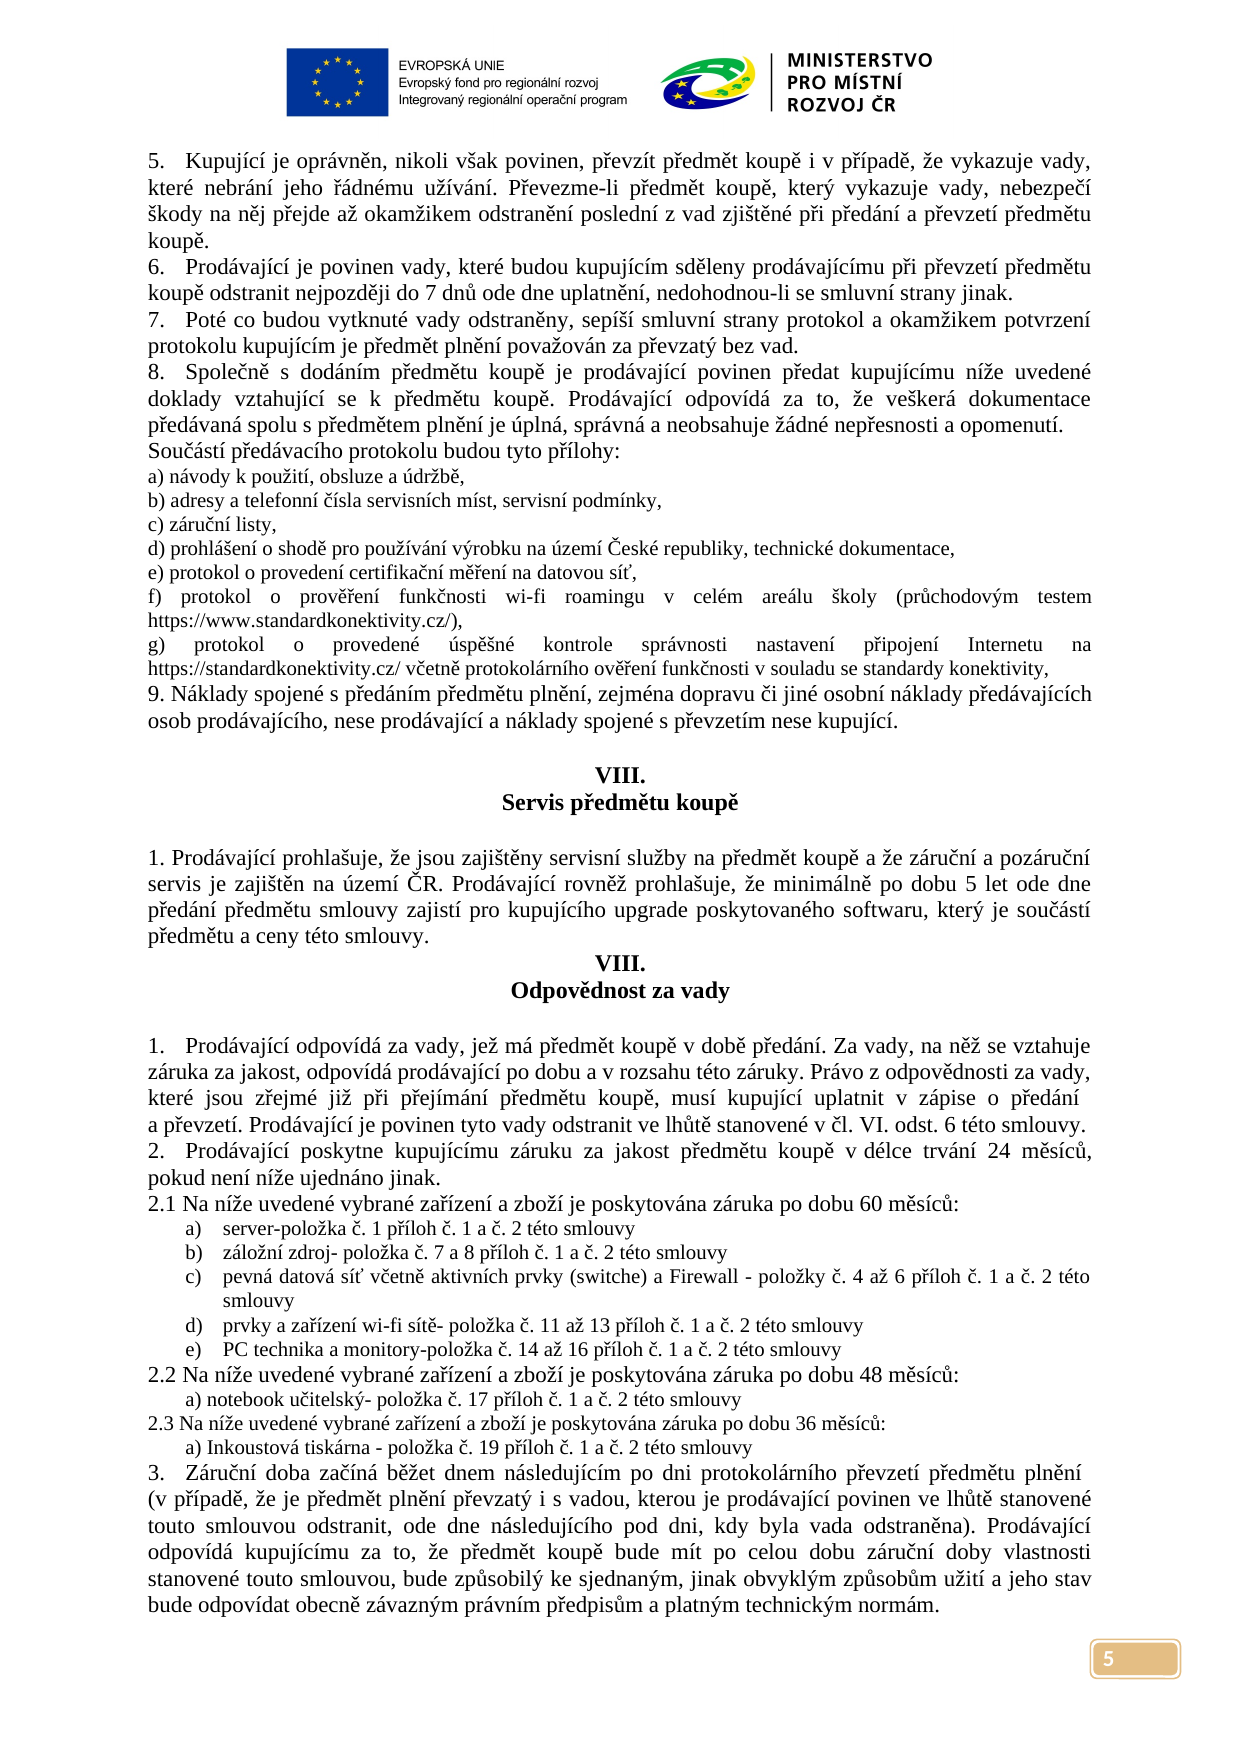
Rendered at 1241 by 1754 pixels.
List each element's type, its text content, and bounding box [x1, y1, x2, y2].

text 6. Prodávající je povinen vady, které budou kupujícím sděleny prodávajícímu při převzetí předmětu koupě odstranit nejpozději do 7 dnů ode dne uplatnění, nedohodnou-li se smluvní strany jinak. [148, 253, 1093, 306]
text Odpovědnost za vady [148, 977, 1093, 1004]
text 3. Záruční doba začíná běžet dnem následujícím po dni protokolárního převzetí předmětu plnění (v případě, že je předmět plnění převzatý i s vadou, kterou je prodávající povinen ve lhůtě stanovené touto smlouvou odstranit, ode dne následujícího pod dni, kdy byla vada odstraněna). Prodávající odpovídá kupujícímu za to, že předmět koupě bude mít po celou dobu záruční doby vlastnosti stanovené touto smlouvou, bude způsobilý ke sjednaným, jinak obvyklým způsobům užití a jeho stav bude odpovídat obecně závazným právním předpisům a platným technickým normám. [148, 1459, 1093, 1617]
text f) protokol o prověření funkčnosti wi-fi roamingu v celém areálu školy (průchodovým testem https://www.standardkonektivity.cz/), [148, 584, 1093, 632]
text c) záruční listy, [148, 512, 1093, 536]
text Servis předmětu koupě [148, 788, 1093, 816]
text 2.3 Na níže uvedené vybrané zařízení a zboží je poskytována záruka po dobu 36 měsíců: [148, 1411, 1093, 1435]
text 5. Kupující je oprávněn, nikoli však povinen, převzít předmět koupě i v případě, že vykazuje vady, které nebrání jeho řádnému užívání. Převezme-li předmět koupě, který vykazuje vady, nebezpečí škody na něj přejde až okamžikem odstranění poslední z vad zjištěné při předání a převzetí předmětu koupě. [148, 148, 1093, 253]
text 9. Náklady spojené s předáním předmětu plnění, zejména dopravu či jiné osobní náklady předávajících osob prodávajícího, nese prodávající a náklady spojené s převzetím nese kupující. [148, 680, 1093, 733]
text VIII. [148, 761, 1093, 788]
text 1. Prodávající prohlašuje, že jsou zajištěny servisní služby na předmět koupě a že záruční a pozáruční servis je zajištěn na území ČR. Prodávající rovněž prohlašuje, že minimálně po dobu 5 let ode dne předání předmětu smlouvy zajistí pro kupujícího upgrade poskytovaného softwaru, který je součástí předmětu a ceny této smlouvy. [148, 843, 1093, 949]
list pevná datová síť včetně aktivních prvky (switche) a Firewall - položky č. 4 až 6 příloh č. 1 a č. 2 této smlouvy [185, 1264, 1093, 1312]
text b) adresy a telefonní čísla servisních míst, servisní podmínky, [148, 488, 1093, 512]
text a) návody k použití, obsluze a údržbě, [148, 464, 1093, 488]
text VIII. [148, 949, 1093, 977]
text 2.2 Na níže uvedené vybrané zařízení a zboží je poskytována záruka po dobu 48 měsíců: [148, 1361, 1093, 1387]
text 8. Společně s dodáním předmětu koupě je prodávající povinen předat kupujícímu níže uvedené doklady vztahující se k předmětu koupě. Prodávající odpovídá za to, že veškerá dokumentace předávaná spolu s předmětem plnění je úplná, správná a neobsahuje žádné nepřesnosti a opomenutí. [148, 358, 1093, 437]
list záložní zdroj- položka č. 7 a 8 příloh č. 1 a č. 2 této smlouvy [185, 1240, 1093, 1264]
list prvky a zařízení wi-fi sítě- položka č. 11 až 13 příloh č. 1 a č. 2 této smlouvy [185, 1312, 1093, 1337]
list PC technika a monitory-položka č. 14 až 16 příloh č. 1 a č. 2 této smlouvy [185, 1337, 1093, 1361]
text 7. Poté co budou vytknuté vady odstraněny, sepíší smluvní strany protokol a okamžikem potvrzení protokolu kupujícím je předmět plnění považován za převzatý bez vad. [148, 306, 1093, 358]
picture [264, 25, 954, 139]
text Součástí předávacího protokolu budou tyto přílohy: [148, 437, 1093, 464]
text d) prohlášení o shodě pro používání výrobku na území České republiky, technické dokumentace, [148, 536, 1093, 560]
text g) protokol o provedené úspěšné kontrole správnosti nastavení připojení Internetu na https://standardkonektivity.cz/ včetně protokolárního ověření funkčnosti v souladu se standardy konektivity, [148, 632, 1093, 680]
text a) notebook učitelský- položka č. 17 příloh č. 1 a č. 2 této smlouvy [148, 1387, 1093, 1411]
text 1. Prodávající odpovídá za vady, jež má předmět koupě v době předání. Za vady, na něž se vztahuje záruka za jakost, odpovídá prodávající po dobu a v rozsahu této záruky. Právo z odpovědnosti za vady, které jsou zřejmé již při přejímání předmětu koupě, musí kupující uplatnit v zápise o předání a převzetí. Prodávající je povinen tyto vady odstranit ve lhůtě stanovené v čl. VI. odst. 6 této smlouvy. [148, 1032, 1093, 1137]
text 2. Prodávající poskytne kupujícímu záruku za jakost předmětu koupě v délce trvání 24 měsíců, pokud není níže ujednáno jinak. [148, 1137, 1093, 1190]
list server-položka č. 1 příloh č. 1 a č. 2 této smlouvy [185, 1216, 1093, 1240]
text 2.1 Na níže uvedené vybrané zařízení a zboží je poskytována záruka po dobu 60 měsíců: [148, 1190, 1093, 1216]
text e) protokol o provedení certifikační měření na datovou síť, [148, 560, 1093, 584]
text a) Inkoustová tiskárna - položka č. 19 příloh č. 1 a č. 2 této smlouvy [148, 1435, 1093, 1459]
